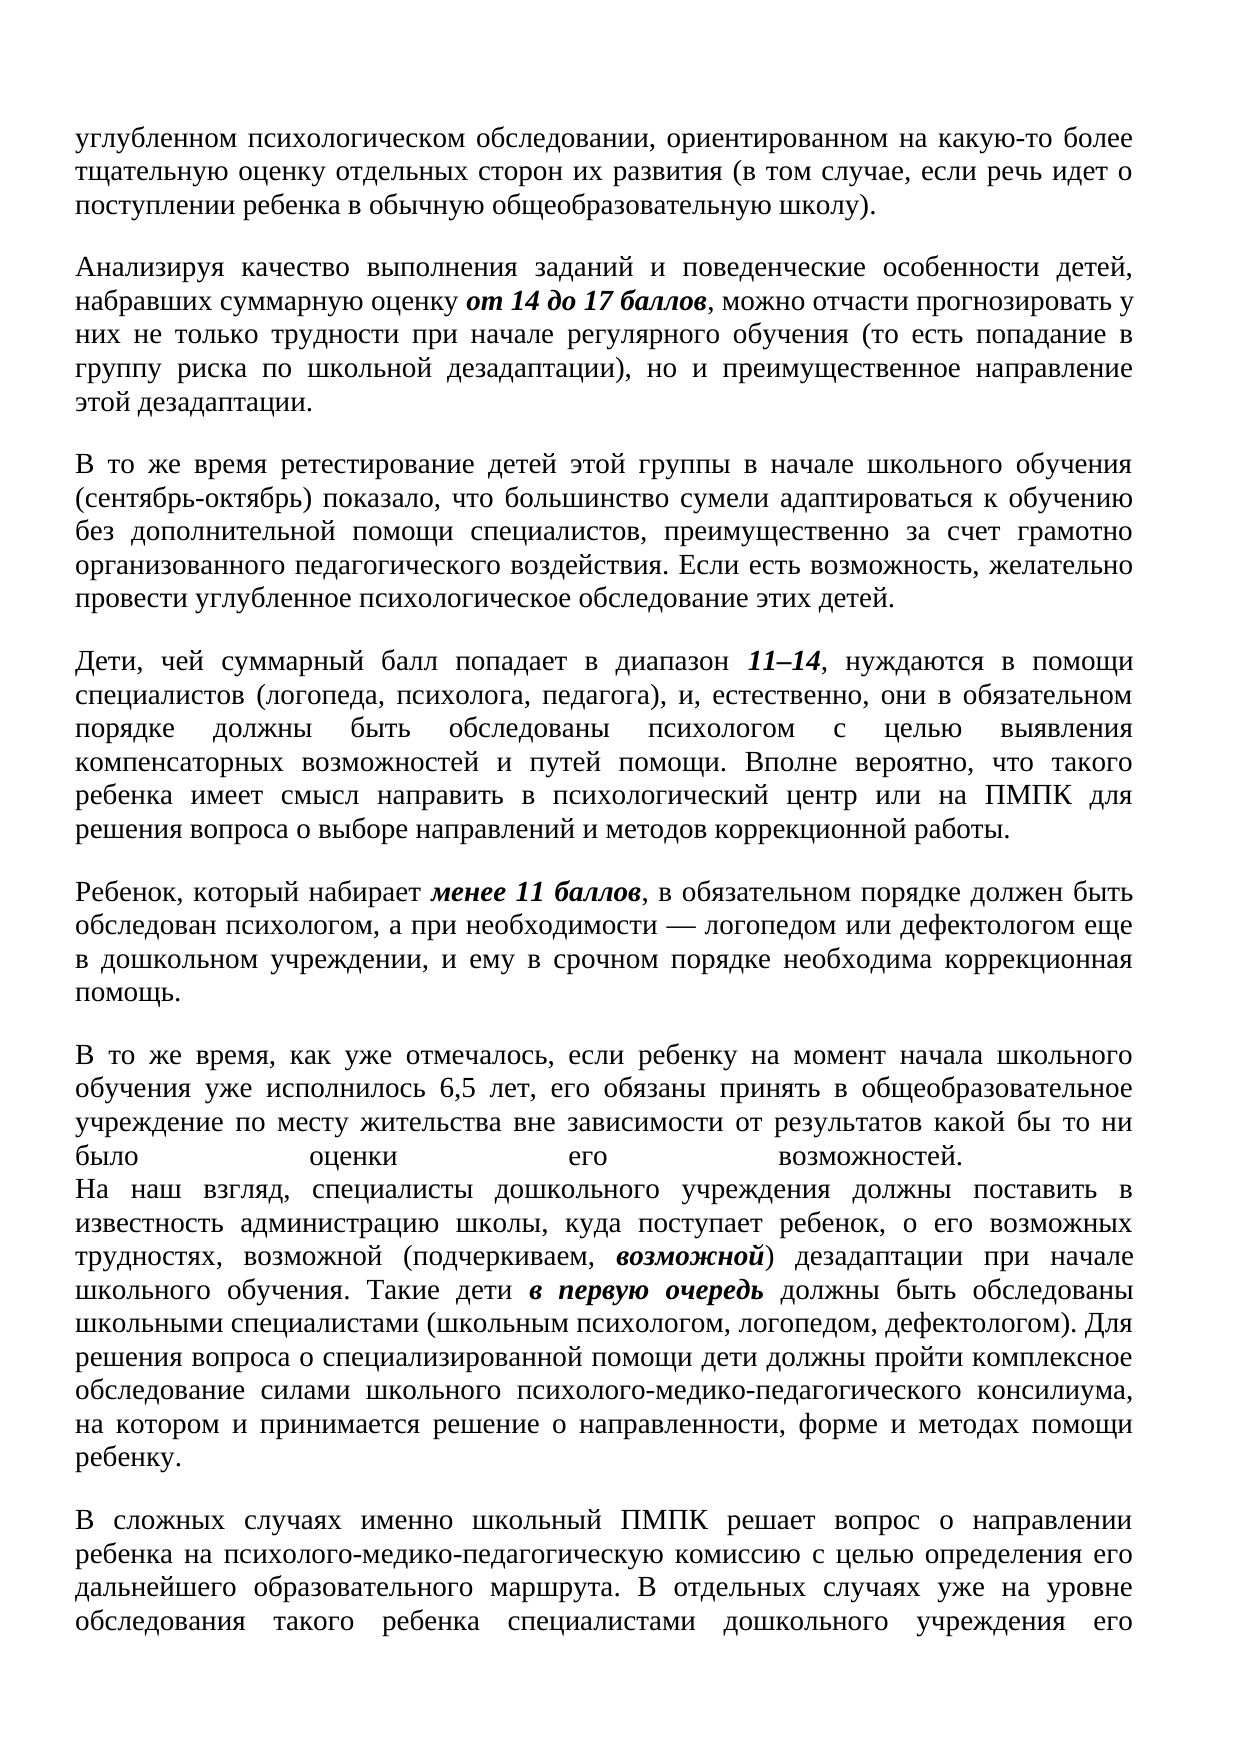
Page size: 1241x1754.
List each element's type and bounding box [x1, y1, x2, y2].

table_header [59, 75, 1149, 1679]
